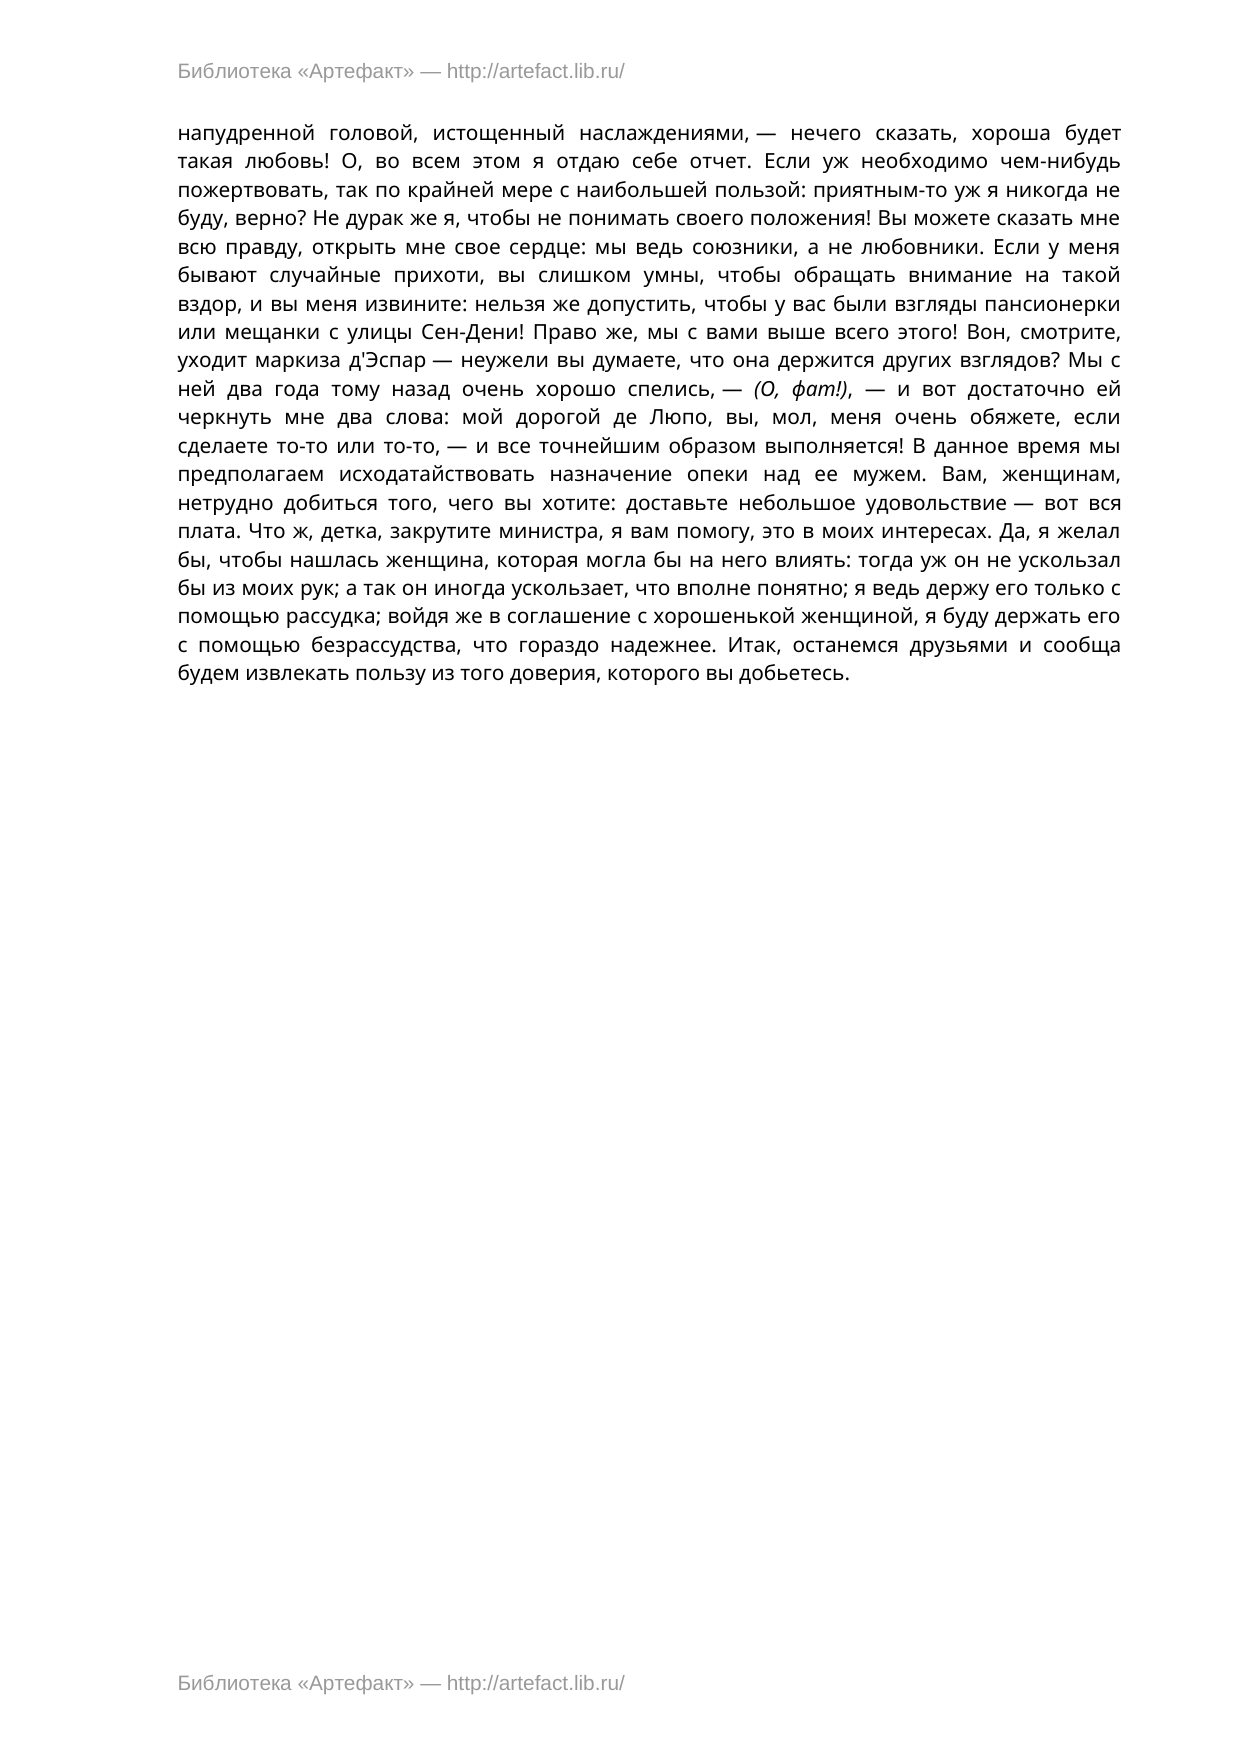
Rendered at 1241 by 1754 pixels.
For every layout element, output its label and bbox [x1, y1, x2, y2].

text [177, 118, 1122, 687]
